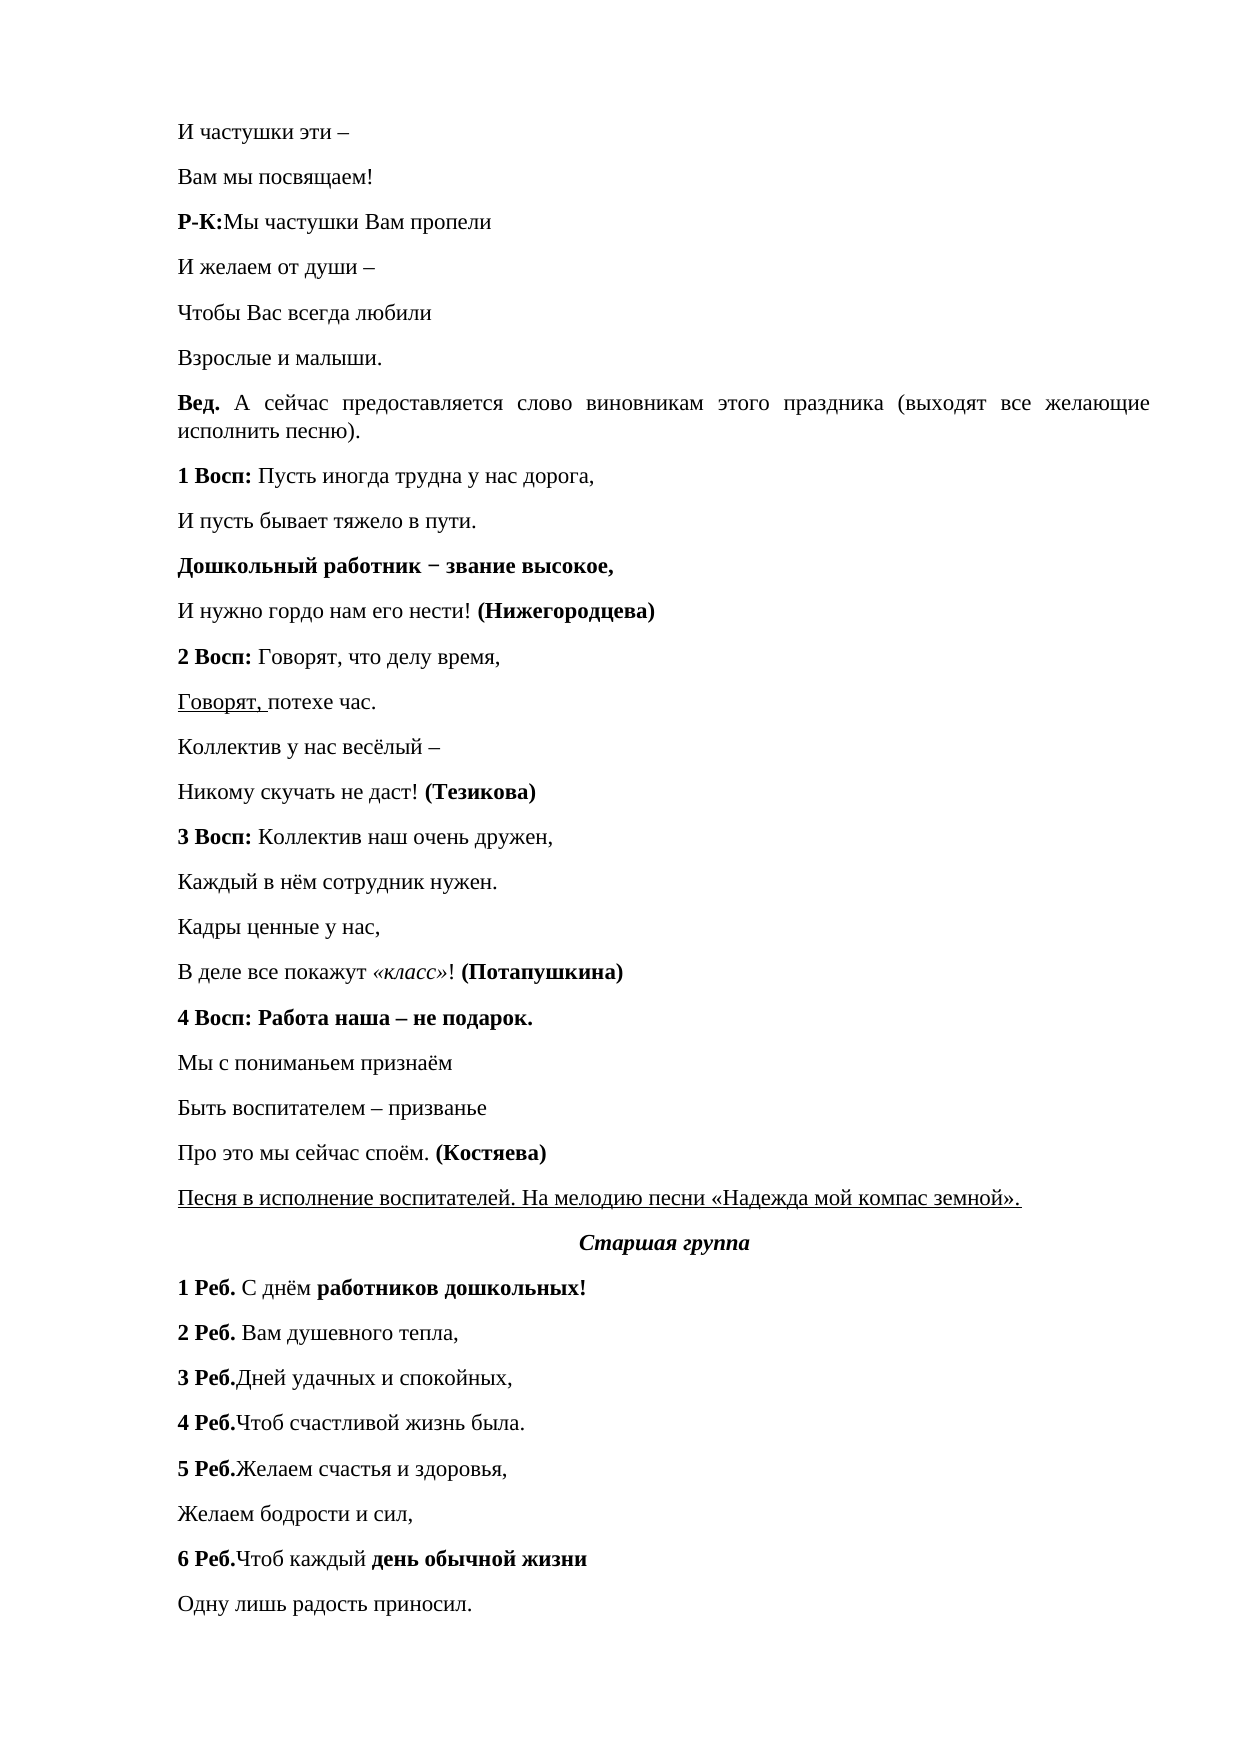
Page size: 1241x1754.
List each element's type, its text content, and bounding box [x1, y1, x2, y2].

text 4 Реб.Чтоб счастливой жизнь была. [177, 1409, 1152, 1436]
text Мы с пониманьем признаём [177, 1049, 1152, 1075]
text И желаем от души – [177, 253, 1152, 280]
text 1 Восп: Пусть иногда трудна у нас дорога, [177, 462, 1152, 489]
text И пусть бывает тяжело в пути. [177, 507, 1152, 534]
text Говорят, потехе час. [177, 688, 1152, 714]
text И нужно гордо нам его нести! (Нижегородцева) [177, 598, 1152, 624]
text Каждый в нём сотрудник нужен. [177, 868, 1152, 894]
text Кадры ценные у нас, [177, 913, 1152, 940]
text 2 Реб. Вам душевного тепла, [177, 1319, 1152, 1346]
text Песня в исполнение воспитателей. На мелодию песни «Надежда мой компас земной». [177, 1184, 1152, 1210]
text Никому скучать не даст! (Тезикова) [177, 778, 1152, 804]
text 6 Реб.Чтоб каждый день обычной жизни [177, 1545, 1152, 1571]
text 3 Реб.Дней удачных и спокойных, [177, 1364, 1152, 1391]
text Коллектив у нас весёлый – [177, 733, 1152, 759]
text Про это мы сейчас споём. (Костяева) [177, 1139, 1152, 1165]
text В деле все покажут «класс»! (Потапушкина) [177, 958, 1152, 985]
text Вам мы посвящаем! [177, 163, 1152, 189]
text И частушки эти – [177, 118, 1152, 144]
text Дошкольный работник − звание высокое, [177, 552, 1152, 579]
text Старшая группа [177, 1229, 1152, 1255]
text Желаем бодрости и сил, [177, 1500, 1152, 1526]
text Взрослые и малыши. [177, 344, 1152, 370]
text Чтобы Вас всегда любили [177, 298, 1152, 325]
text Быть воспитателем – призванье [177, 1094, 1152, 1120]
text 4 Восп: Работа наша – не подарок. [177, 1003, 1152, 1030]
text 3 Восп: Коллектив наш очень дружен, [177, 823, 1152, 849]
text Одну лишь радость приносил. [177, 1590, 1152, 1616]
text 5 Реб.Желаем счастья и здоровья, [177, 1454, 1152, 1481]
text 2 Восп: Говорят, что делу время, [177, 643, 1152, 669]
text Вед. А сейчас предоставляется слово виновникам этого праздника (выходят все желающие исполнить песню). [177, 389, 1152, 443]
text 1 Реб. С днём работников дошкольных! [177, 1274, 1152, 1301]
text Р-К:Мы частушки Вам пропели [177, 208, 1152, 235]
